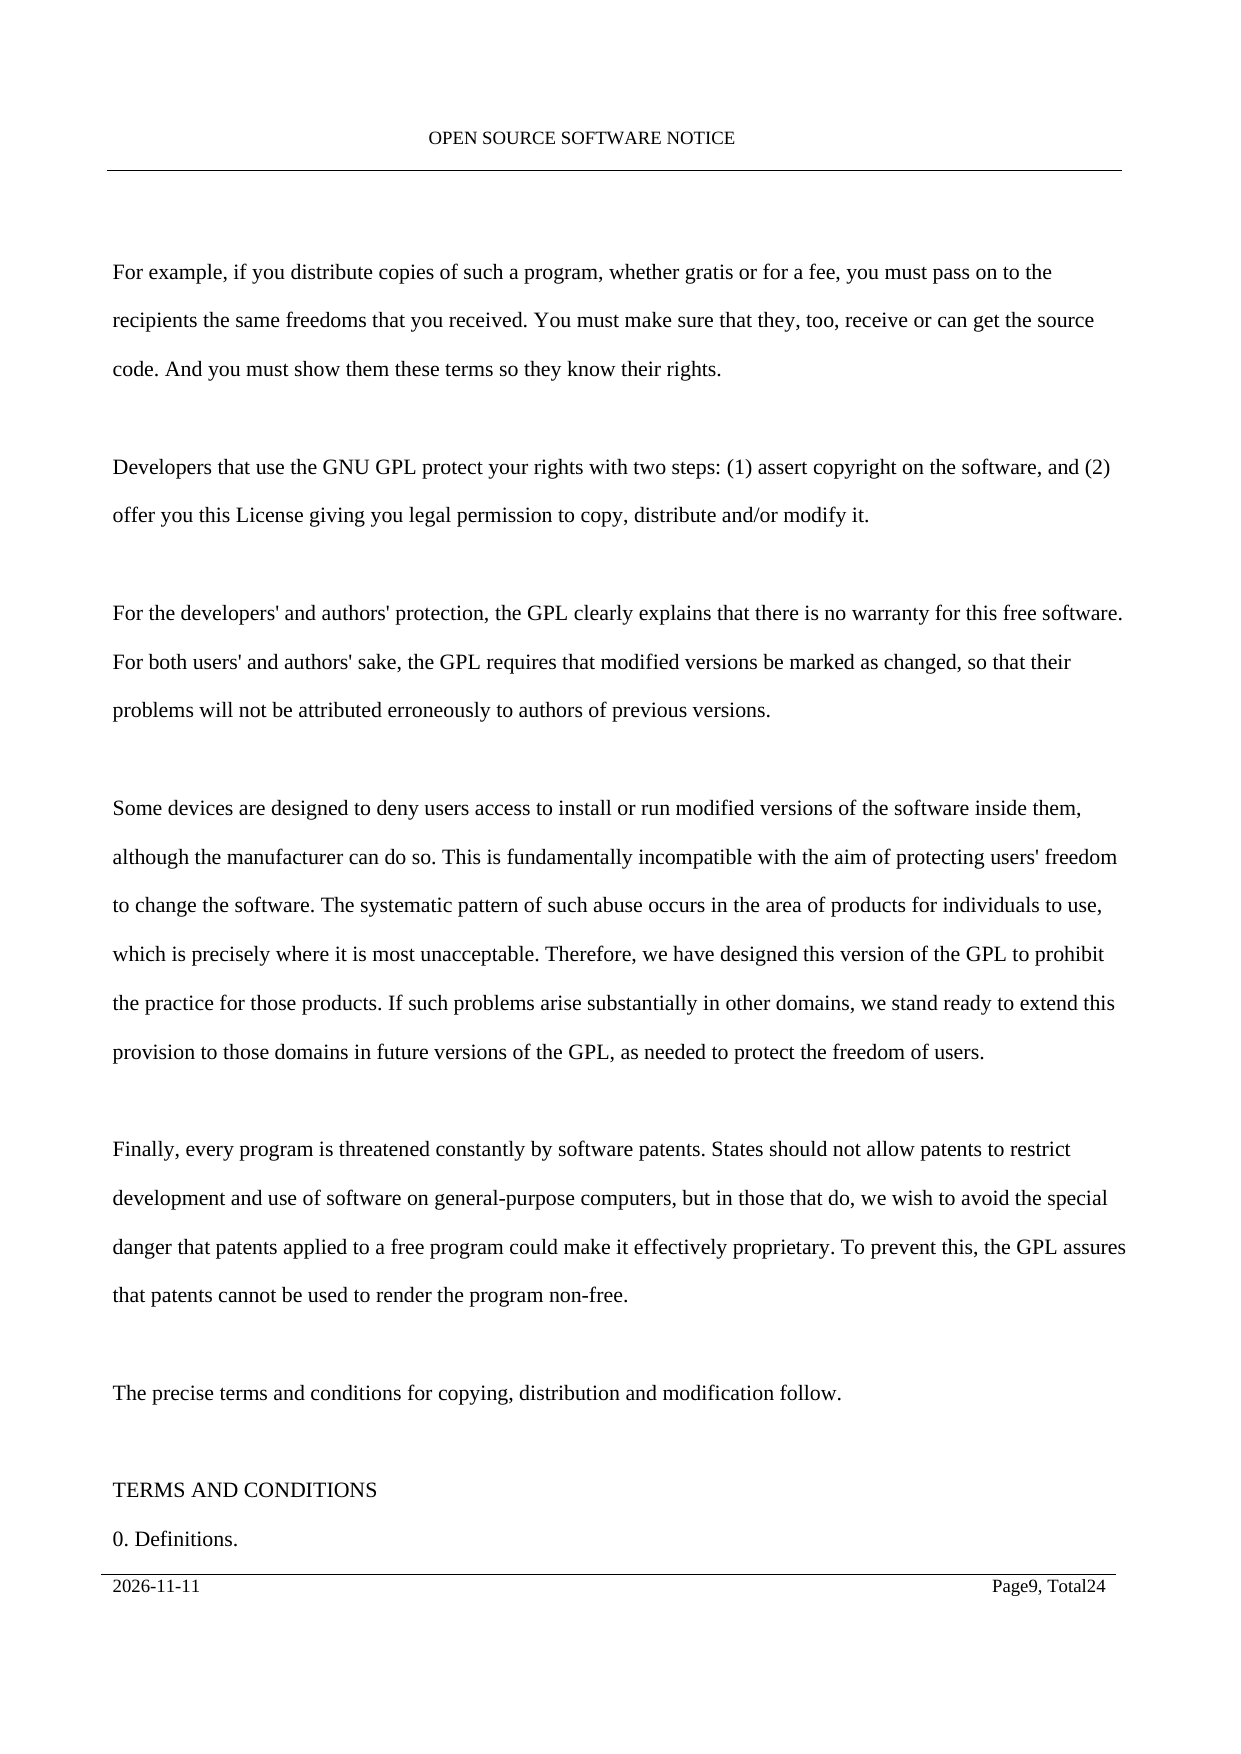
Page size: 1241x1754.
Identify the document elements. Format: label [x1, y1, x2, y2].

text [112, 206, 1128, 1555]
